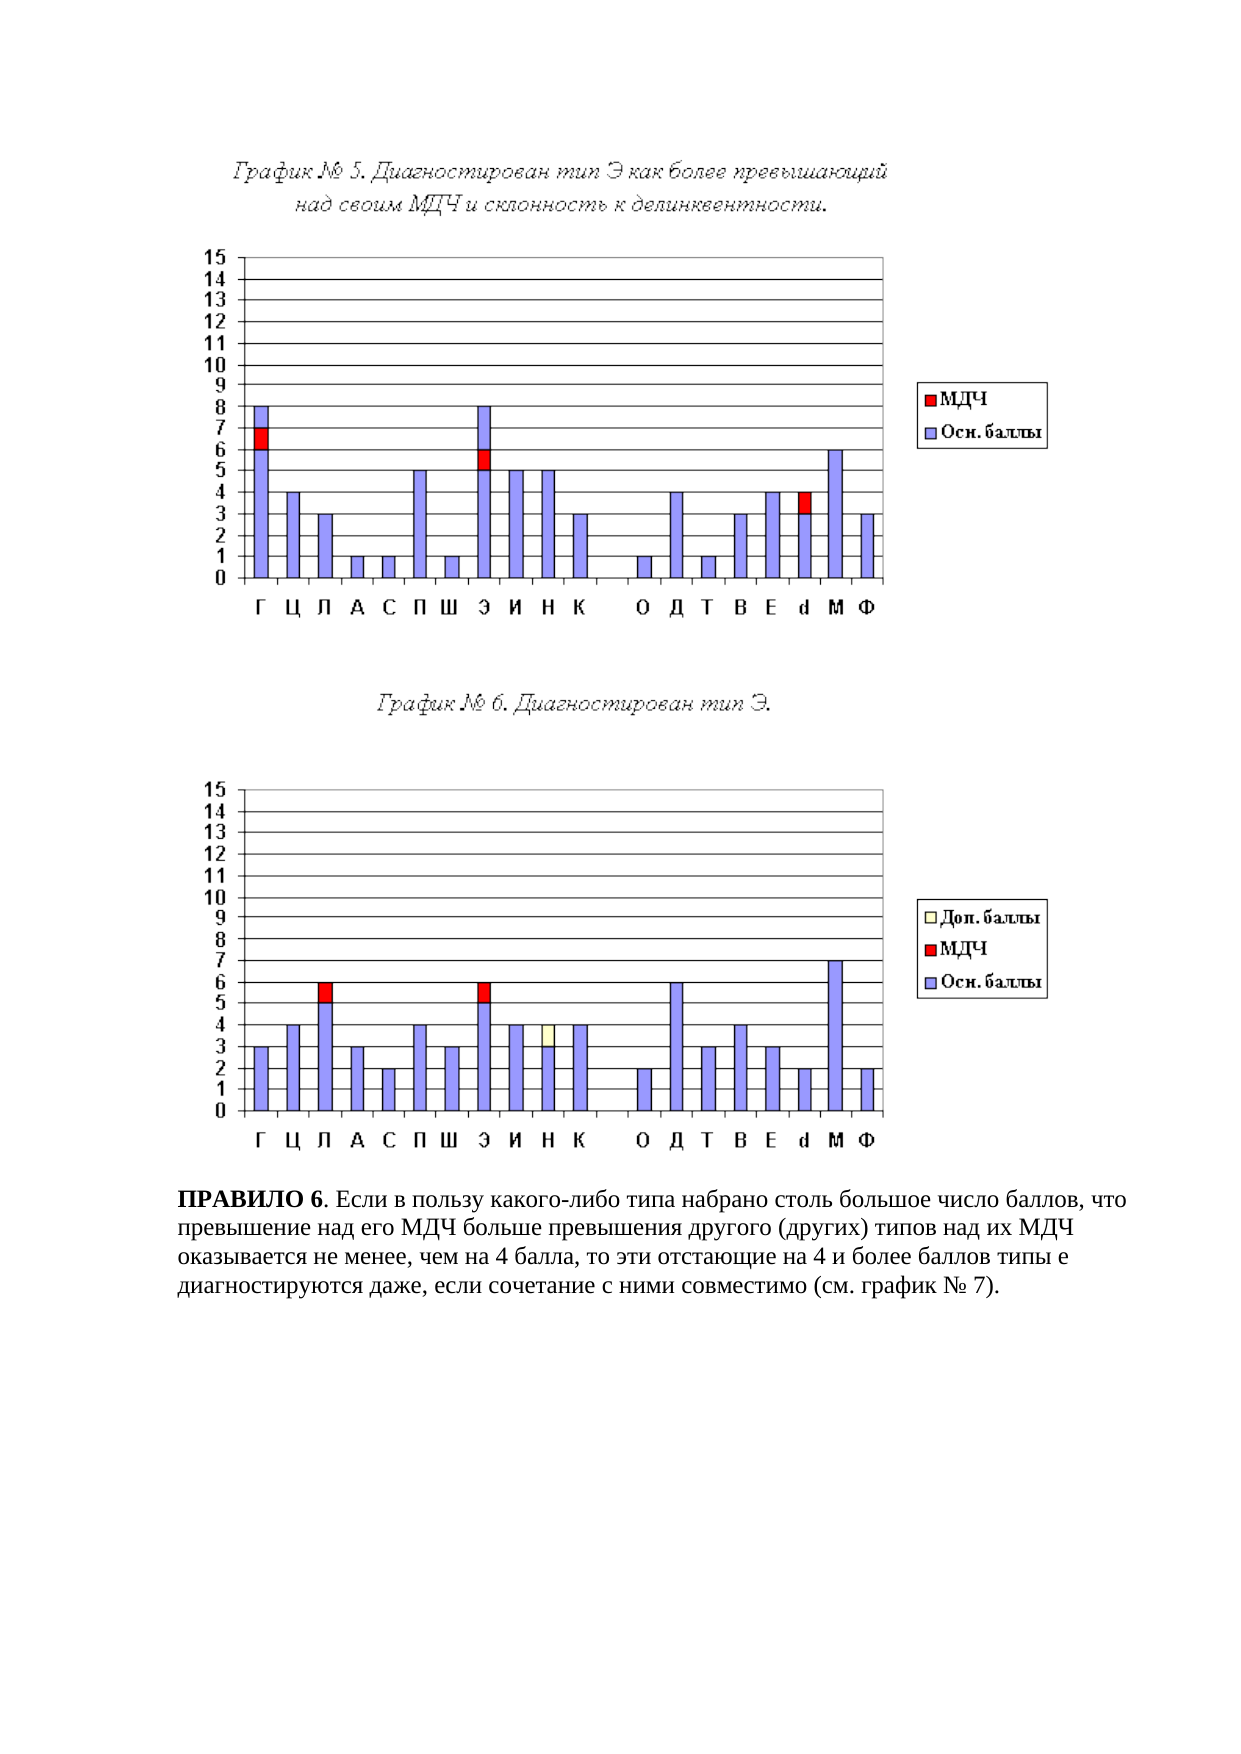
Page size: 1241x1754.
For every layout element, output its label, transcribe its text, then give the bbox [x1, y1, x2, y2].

picture [177, 118, 1064, 1184]
text ПРАВИЛО 6. Если в пользу какого-либо типа набрано столь большое число баллов, что превышение над его МДЧ больше превышения другого (других) типов над их МДЧ оказывается не менее, чем на 4 балла, то эти отстающие на 4 и более баллов типы е диагностируются даже, если сочетание с ними совместимо (см. график № 7). [177, 1184, 1152, 1299]
